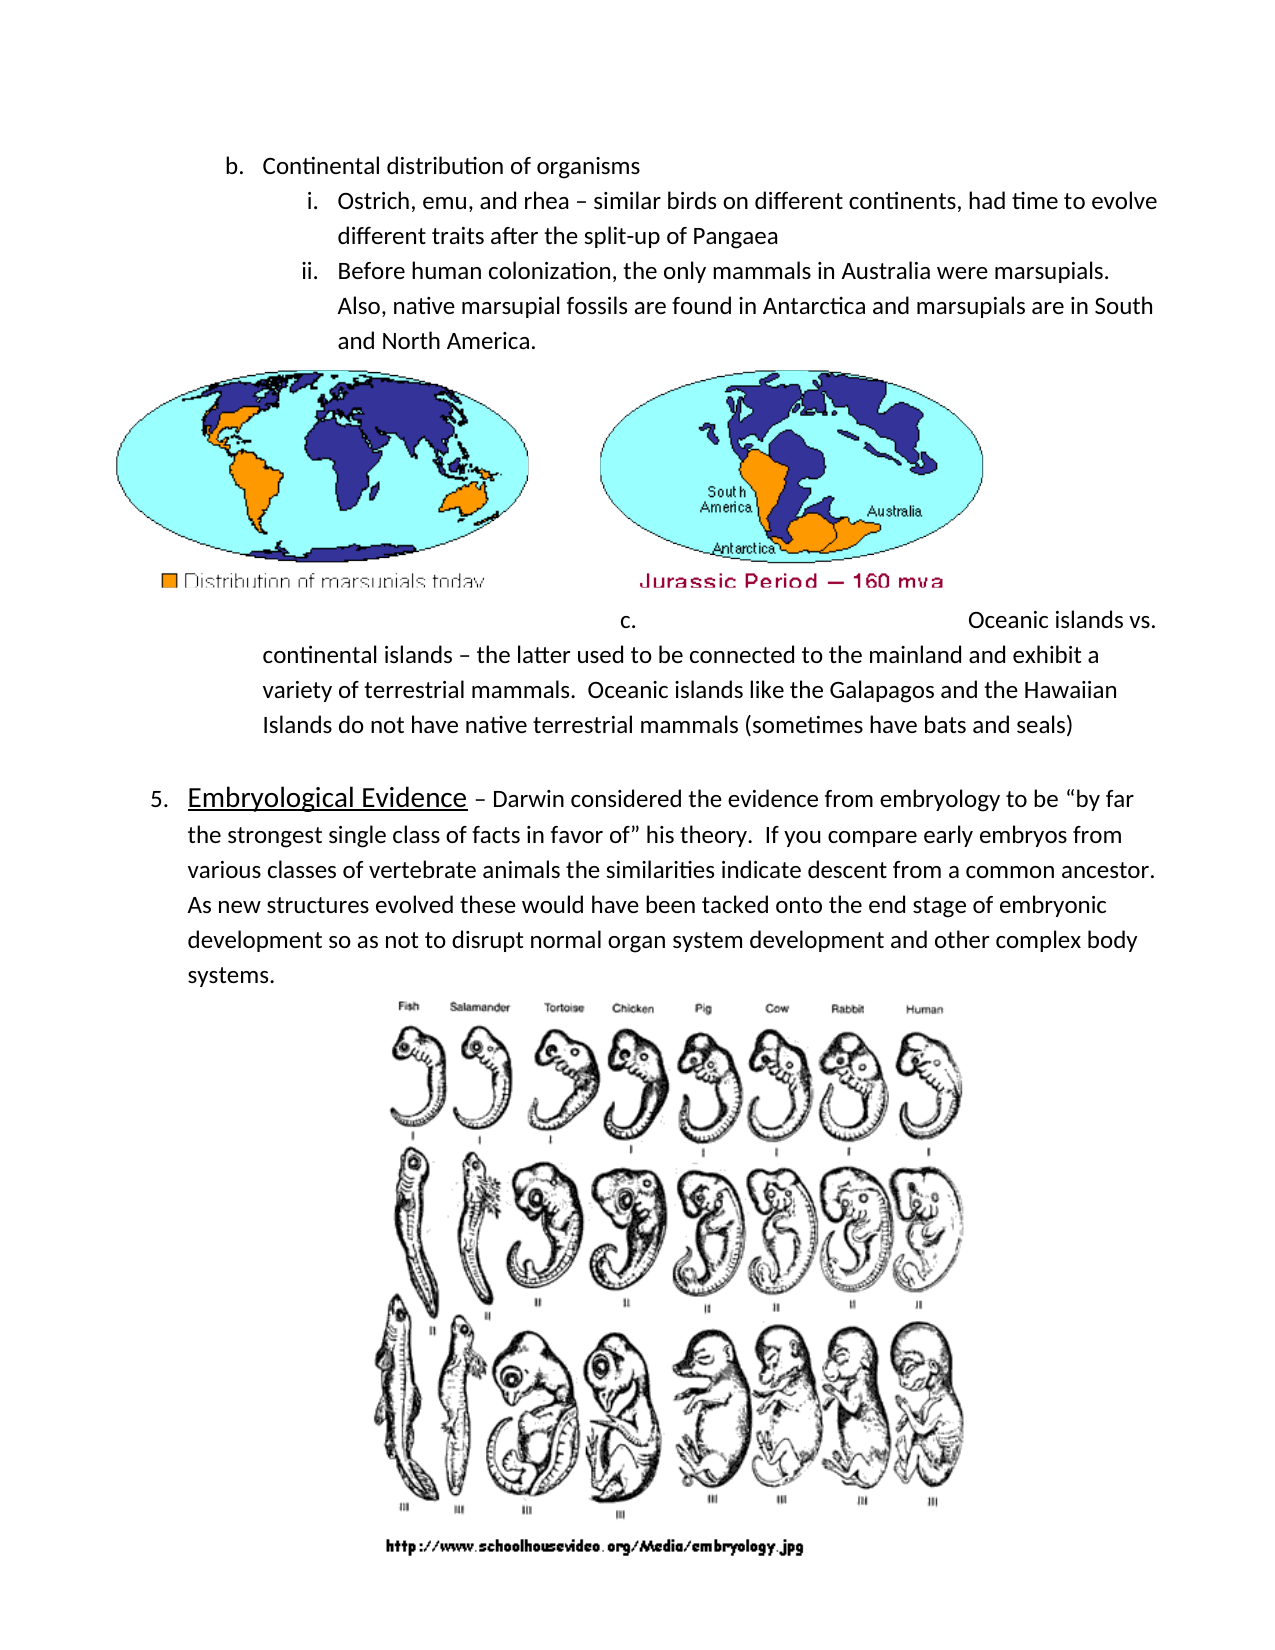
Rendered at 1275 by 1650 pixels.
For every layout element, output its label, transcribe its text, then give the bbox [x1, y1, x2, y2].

picture [116, 370, 529, 588]
list Ostrich, emu, and rhea – similar birds on different continents, had time to evolve different traits after the split-up of Pangaea [319, 185, 1162, 251]
picture [366, 992, 982, 1565]
picture [600, 370, 984, 588]
list Oceanic islands vs. continental islands – the latter used to be connected to the mainland and exhibit a variety of terrestrial mammals. Oceanic islands like the Galapagos and the Hawaiian Islands do not have native terrestrial mammals (sometimes have bats and seals) [225, 604, 1162, 740]
list Continental distribution of organisms [225, 150, 1162, 181]
list Embryological Evidence – Darwin considered the evidence from embryology to be “by far the strongest single class of facts in favor of” his theory. If you compare early embryos from various classes of vertebrate animals the similarities indicate descent from a common ancestor. As new structures evolved these would have been tacked onto the end stage of embryonic development so as not to disrupt normal organ system development and other complex body systems. [150, 779, 1162, 990]
list Before human colonization, the only mammals in Australia were marsupials. Also, native marsupial fossils are found in Antarctica and marsupials are in South and North America. [319, 255, 1162, 356]
